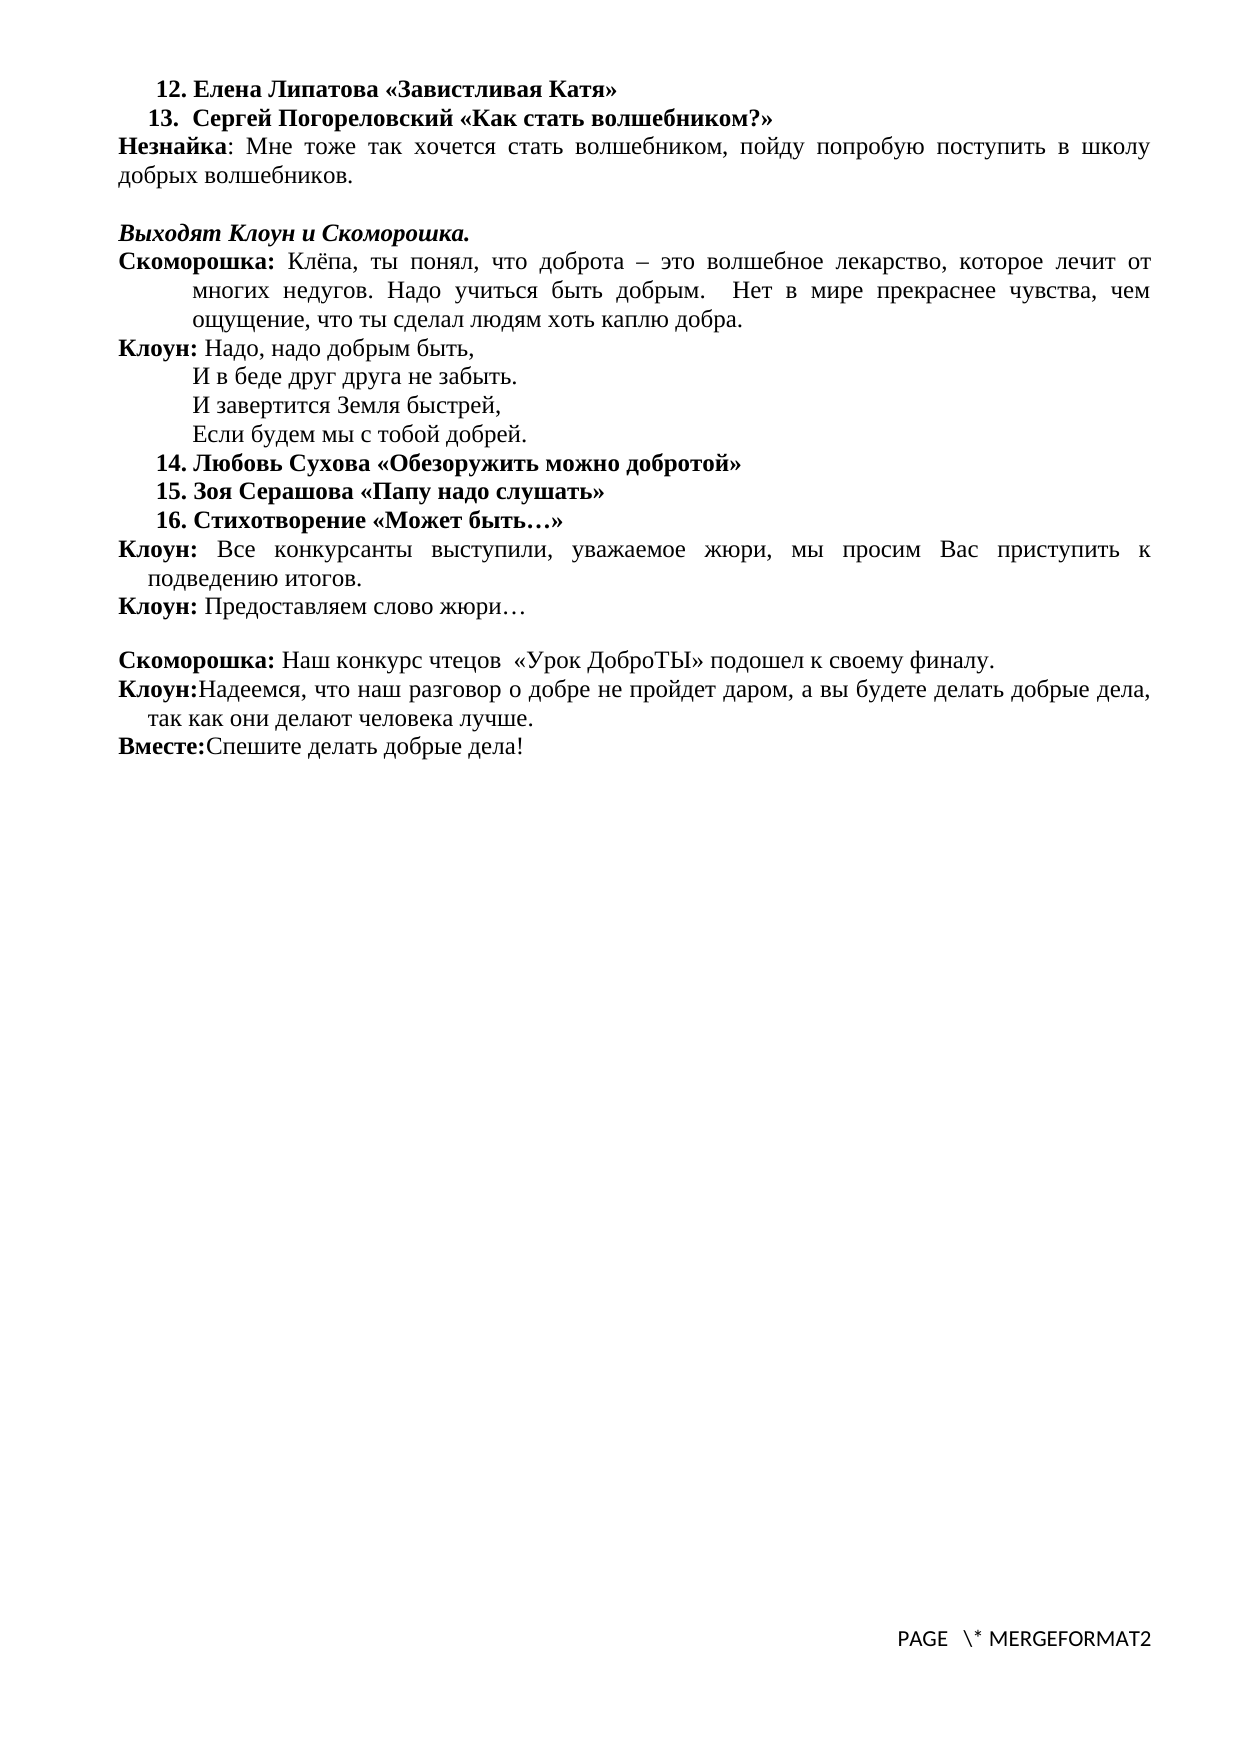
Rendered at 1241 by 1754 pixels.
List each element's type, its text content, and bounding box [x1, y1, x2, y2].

list Зоя Серашова «Папу надо слушать» [156, 476, 1152, 505]
text И завертится Земля быстрей, [192, 390, 1152, 419]
text Если будем мы с тобой добрей. [192, 419, 1152, 448]
text И в беде друг друга не забыть. [192, 361, 1152, 390]
list Стихотворение «Может быть…» [156, 505, 1152, 534]
list Сергей Погореловский «Как стать волшебником?» [148, 103, 1152, 131]
text Клоун:Надеемся, что наш разговор о добре не пройдет даром, а вы будете делать добрые дела, так как они делают человека лучше. [118, 674, 1152, 731]
text Вместе:Спешите делать добрые дела! [118, 731, 1152, 760]
text Клоун: Надо, надо добрым быть, [118, 333, 1152, 361]
list Любовь Сухова «Обезоружить можно добротой» [156, 448, 1152, 476]
text Клоун: Все конкурсанты выступили, уважаемое жюри, мы просим Вас приступить к подведению итогов. [118, 534, 1152, 591]
text Скоморошка: Клёпа, ты понял, что доброта – это волшебное лекарство, которое лечит от многих недугов. Надо учиться быть добрым. Нет в мире прекраснее чувства, чем ощущение, что ты сделал людям хоть каплю добра. [118, 246, 1152, 333]
text Незнайка: Мне тоже так хочется стать волшебником, пойду попробую поступить в школу добрых волшебников. [118, 131, 1152, 189]
text Клоун: Предоставляем слово жюри… [118, 591, 1152, 620]
list Елена Липатова «Завистливая Катя» [156, 74, 1152, 103]
text Скоморошка: Наш конкурс чтецов «Урок ДоброТЫ» подошел к своему финалу. [118, 645, 1152, 674]
text Выходят Клоун и Скоморошка. [118, 218, 1152, 246]
